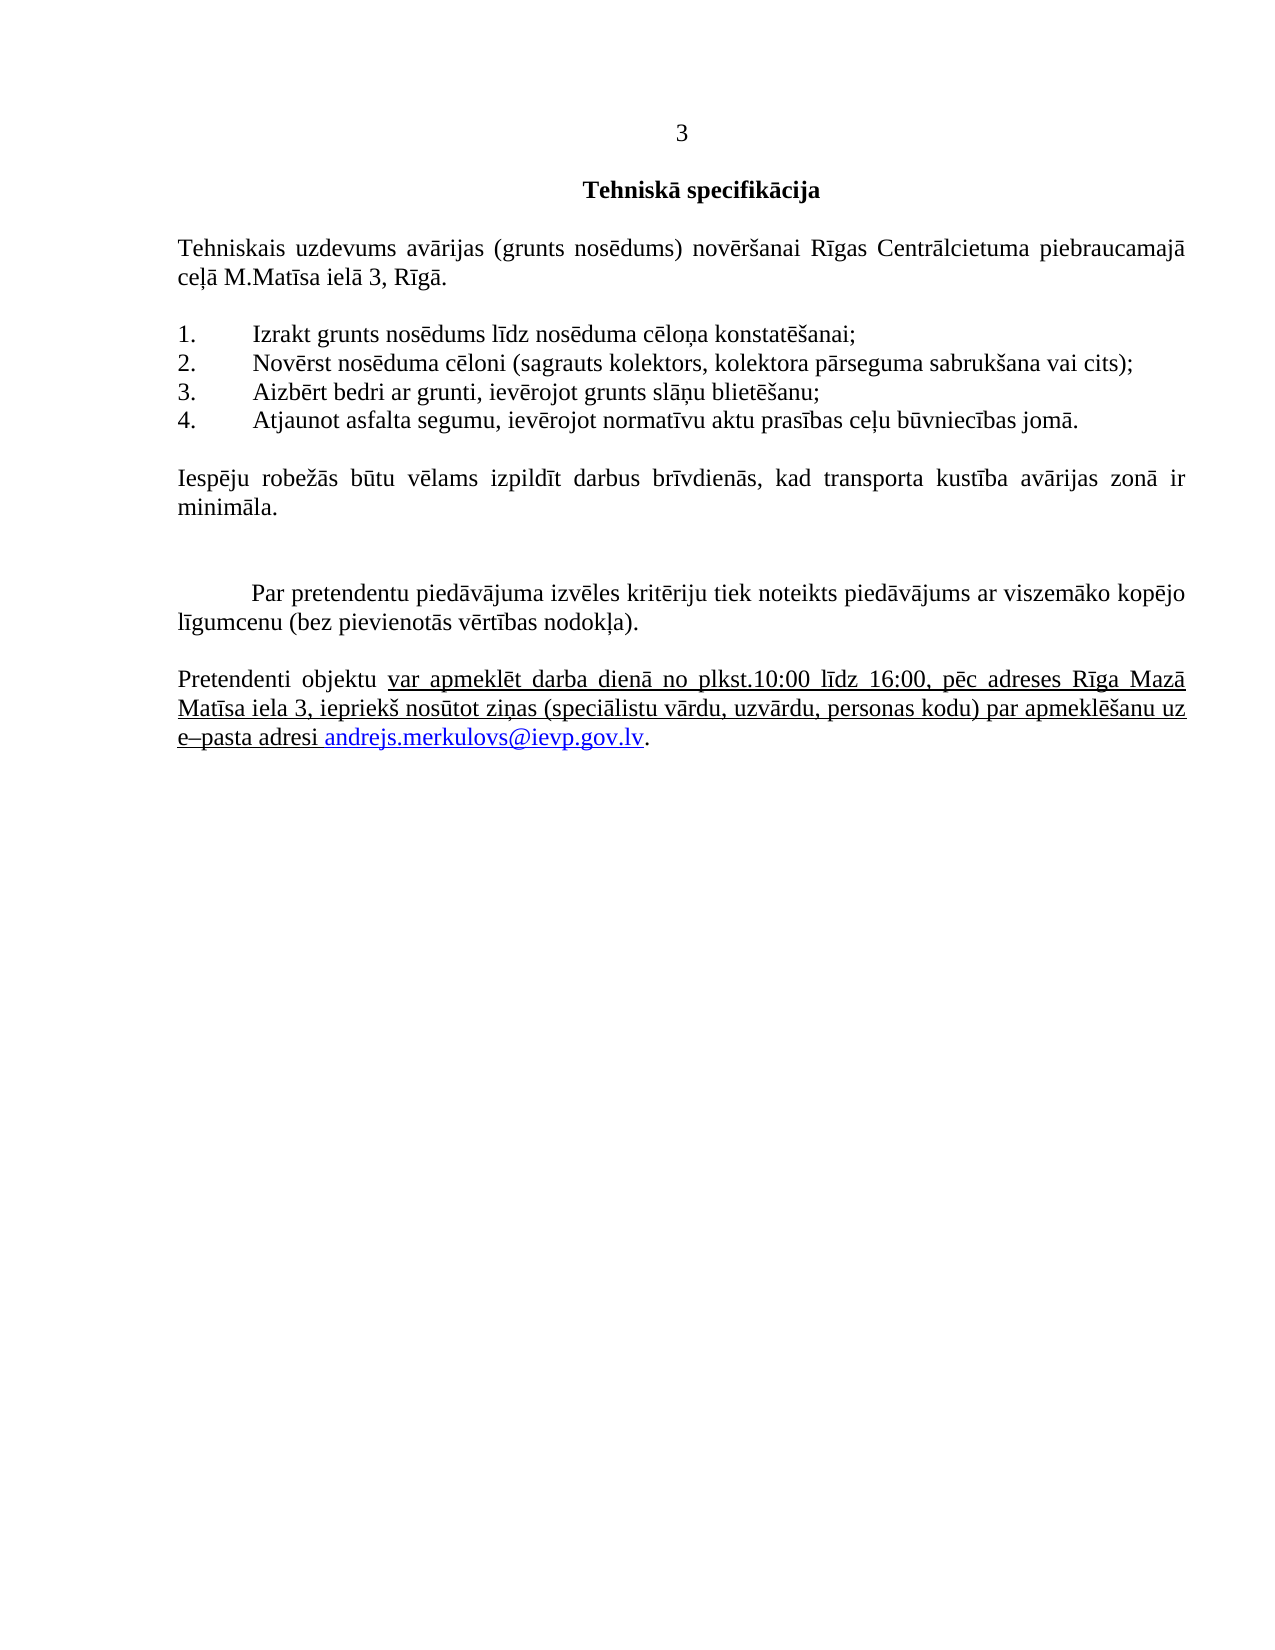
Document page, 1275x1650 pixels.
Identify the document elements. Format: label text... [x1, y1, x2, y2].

text Par pretendentu piedāvājuma izvēles kritēriju tiek noteikts piedāvājums ar viszemāko kopējo līgumcenu (bez pievienotās vērtības nodokļa). [177, 578, 1186, 636]
text 4. Atjaunot asfalta segumu, ievērojot normatīvu aktu prasības ceļu būvniecības jomā. [177, 406, 1186, 434]
text Pretendenti objektu var apmeklēt darba dienā no plkst.10:00 līdz 16:00, pēc adreses Rīga Mazā Matīsa iela 3, iepriekš nosūtot ziņas (speciālistu vārdu, uzvārdu, personas kodu) par apmeklēšanu uz e–pasta adresi andrejs.merkulovs@ievp.gov.lv. [177, 664, 1186, 718]
text Tehniskais uzdevums avārijas (grunts nosēdums) novēršanai Rīgas Centrālcietuma piebraucamajā ceļā M.Matīsa ielā 3, Rīgā. [177, 233, 1186, 291]
text 2. Novērst nosēduma cēloni (sagrauts kolektors, kolektora pārseguma sabrukšana vai cits); [177, 348, 1186, 377]
text Tehniskā specifikācija [177, 176, 1226, 204]
text Iespēju robežās būtu vēlams izpildīt darbus brīvdienās, kad transporta kustība avārijas zonā ir minimāla. [177, 463, 1186, 521]
text 3. Aizbērt bedri ar grunti, ievērojot grunts slāņu blietēšanu; [177, 377, 1186, 406]
text Pretendenti objektu var apmeklēt darba dienā no plkst.10:00 līdz 16:00, pēc adreses Rīga Mazā Matīsa iela 3, iepriekš nosūtot ziņas (speciālistu vārdu, uzvārdu, personas kodu) par apmeklēšanu uz e–pasta adresi andrejs.merkulovs@ievp.gov.lv. [177, 719, 1186, 751]
text 1. Izrakt grunts nosēdums līdz nosēduma cēloņa konstatēšanai; [177, 319, 1186, 348]
